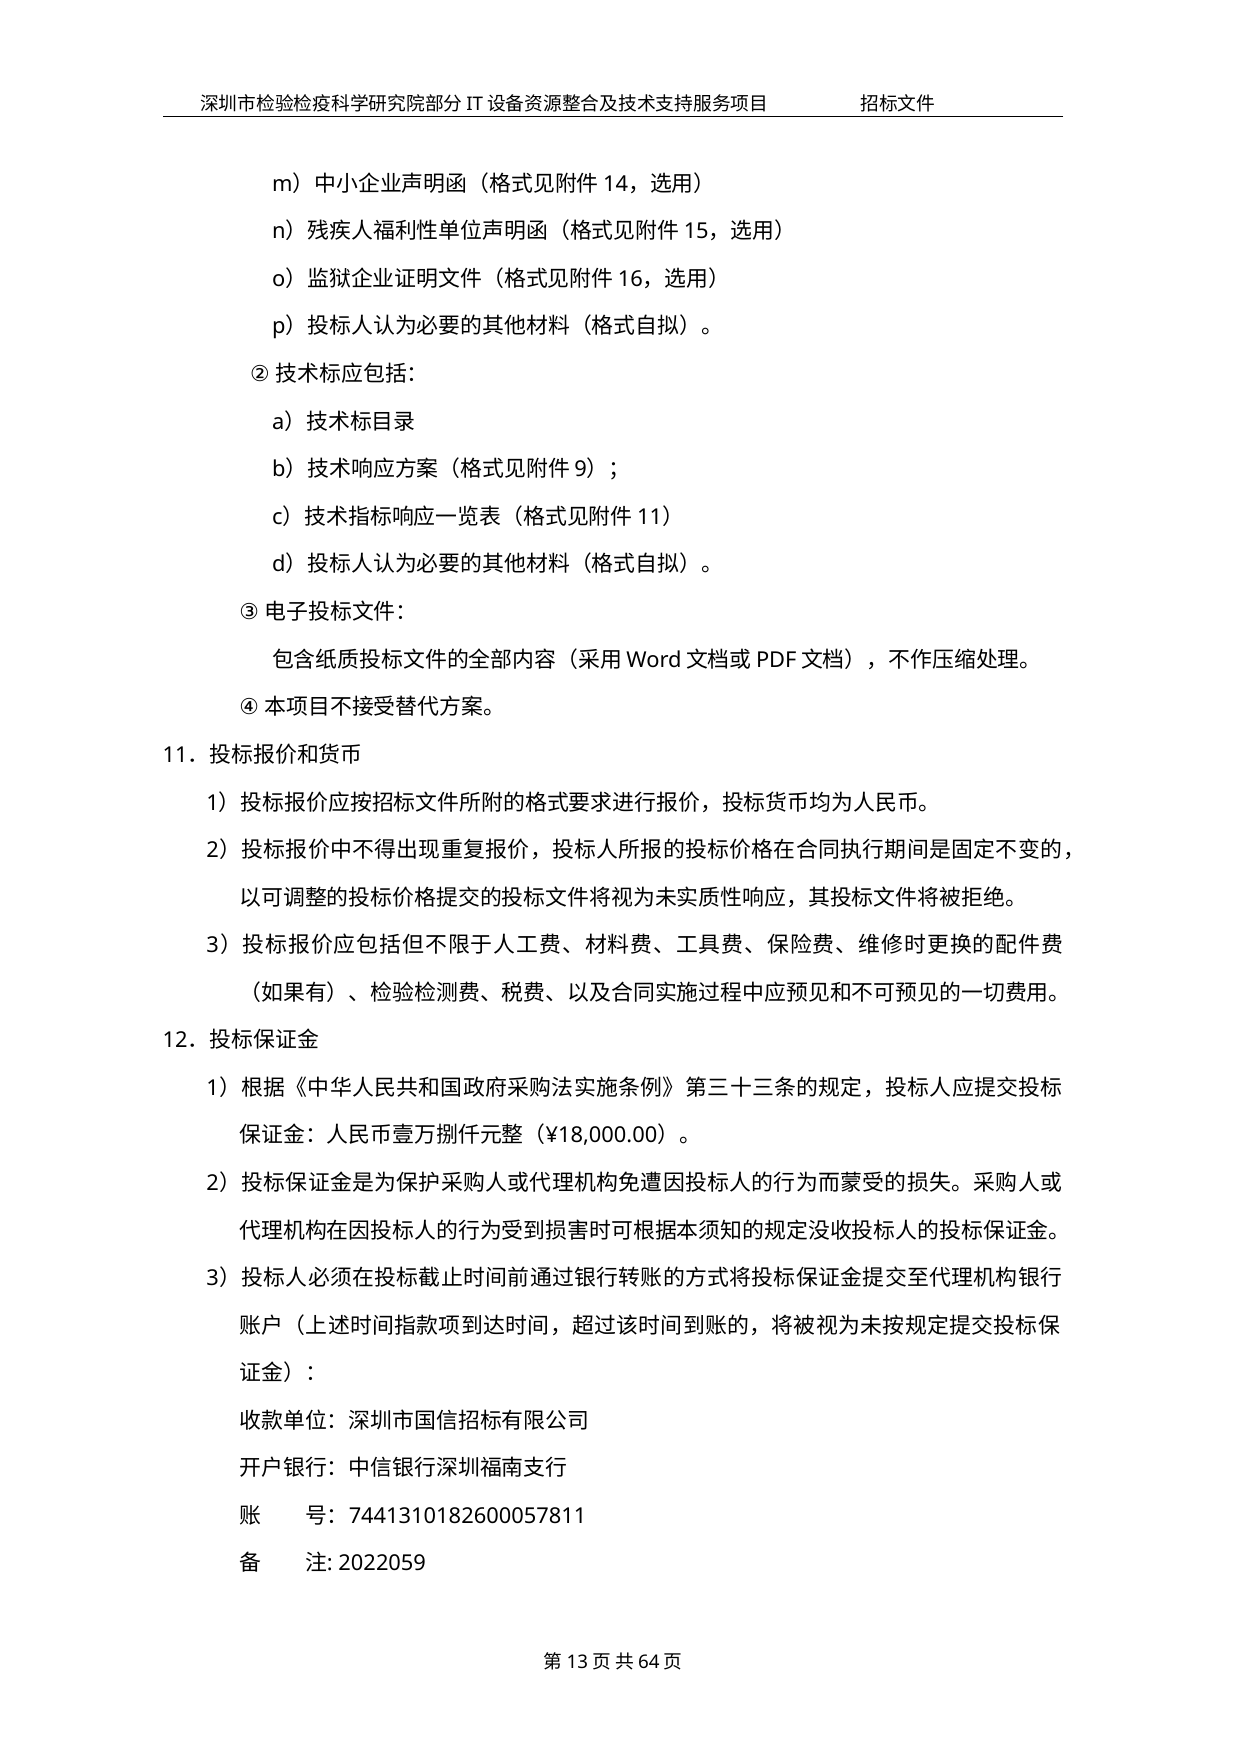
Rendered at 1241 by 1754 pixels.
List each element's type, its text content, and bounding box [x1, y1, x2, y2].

text 备 注: 2022059 [239, 1545, 1063, 1577]
text 1）根据《中华人民共和国政府采购法实施条例》第三十三条的规定，投标人应提交投标保证金：人民币壹万捌仟元整（¥18,000.00）。 [206, 1070, 1063, 1149]
text 3）投标报价应包括但不限于人工费、材料费、工具费、保险费、维修时更换的配件费（如果有）、检验检测费、税费、以及合同实施过程中应预见和不可预见的一切费用。 [206, 927, 1063, 1006]
text 收款单位：深圳市国信招标有限公司 [239, 1403, 1063, 1434]
text 3）投标人必须在投标截止时间前通过银行转账的方式将投标保证金提交至代理机构银行账户（上述时间指款项到达时间，超过该时间到账的，将被视为未按规定提交投标保证金）： [206, 1260, 1063, 1387]
text ② 技术标应包括： [162, 356, 1063, 388]
text c）技术指标响应一览表（格式见附件11） [162, 499, 1063, 531]
text 2）投标报价中不得出现重复报价，投标人所报的投标价格在合同执行期间是固定不变的，以可调整的投标价格提交的投标文件将视为未实质性响应，其投标文件将被拒绝。 [206, 832, 1063, 911]
text ③ 电子投标文件： [162, 594, 1063, 626]
text a）技术标目录 [162, 404, 1063, 435]
subtitle 11．投标报价和货币 [162, 737, 1063, 769]
text ④ 本项目不接受替代方案。 [162, 689, 1063, 721]
text 2）投标保证金是为保护采购人或代理机构免遭因投标人的行为而蒙受的损失。采购人或代理机构在因投标人的行为受到损害时可根据本须知的规定没收投标人的投标保证金。 [206, 1165, 1063, 1244]
text b）技术响应方案（格式见附件9）； [162, 451, 1063, 483]
text p）投标人认为必要的其他材料（格式自拟）。 [272, 308, 1063, 340]
text 包含纸质投标文件的全部内容（采用Word文档或PDF文档），不作压缩处理。 [272, 642, 1063, 673]
subtitle 12．投标保证金 [162, 1022, 1063, 1054]
text 开户银行：中信银行深圳福南支行 [239, 1450, 1063, 1482]
text d）投标人认为必要的其他材料（格式自拟）。 [162, 546, 1063, 578]
text o）监狱企业证明文件（格式见附件16，选用） [272, 261, 1063, 293]
text m）中小企业声明函（格式见附件14，选用） [272, 166, 1063, 197]
text 账 号：7441310182600057811 [239, 1498, 1063, 1529]
text n）残疾人福利性单位声明函（格式见附件15，选用） [272, 213, 1063, 245]
text 1）投标报价应按招标文件所附的格式要求进行报价，投标货币均为人民币。 [206, 784, 1063, 816]
